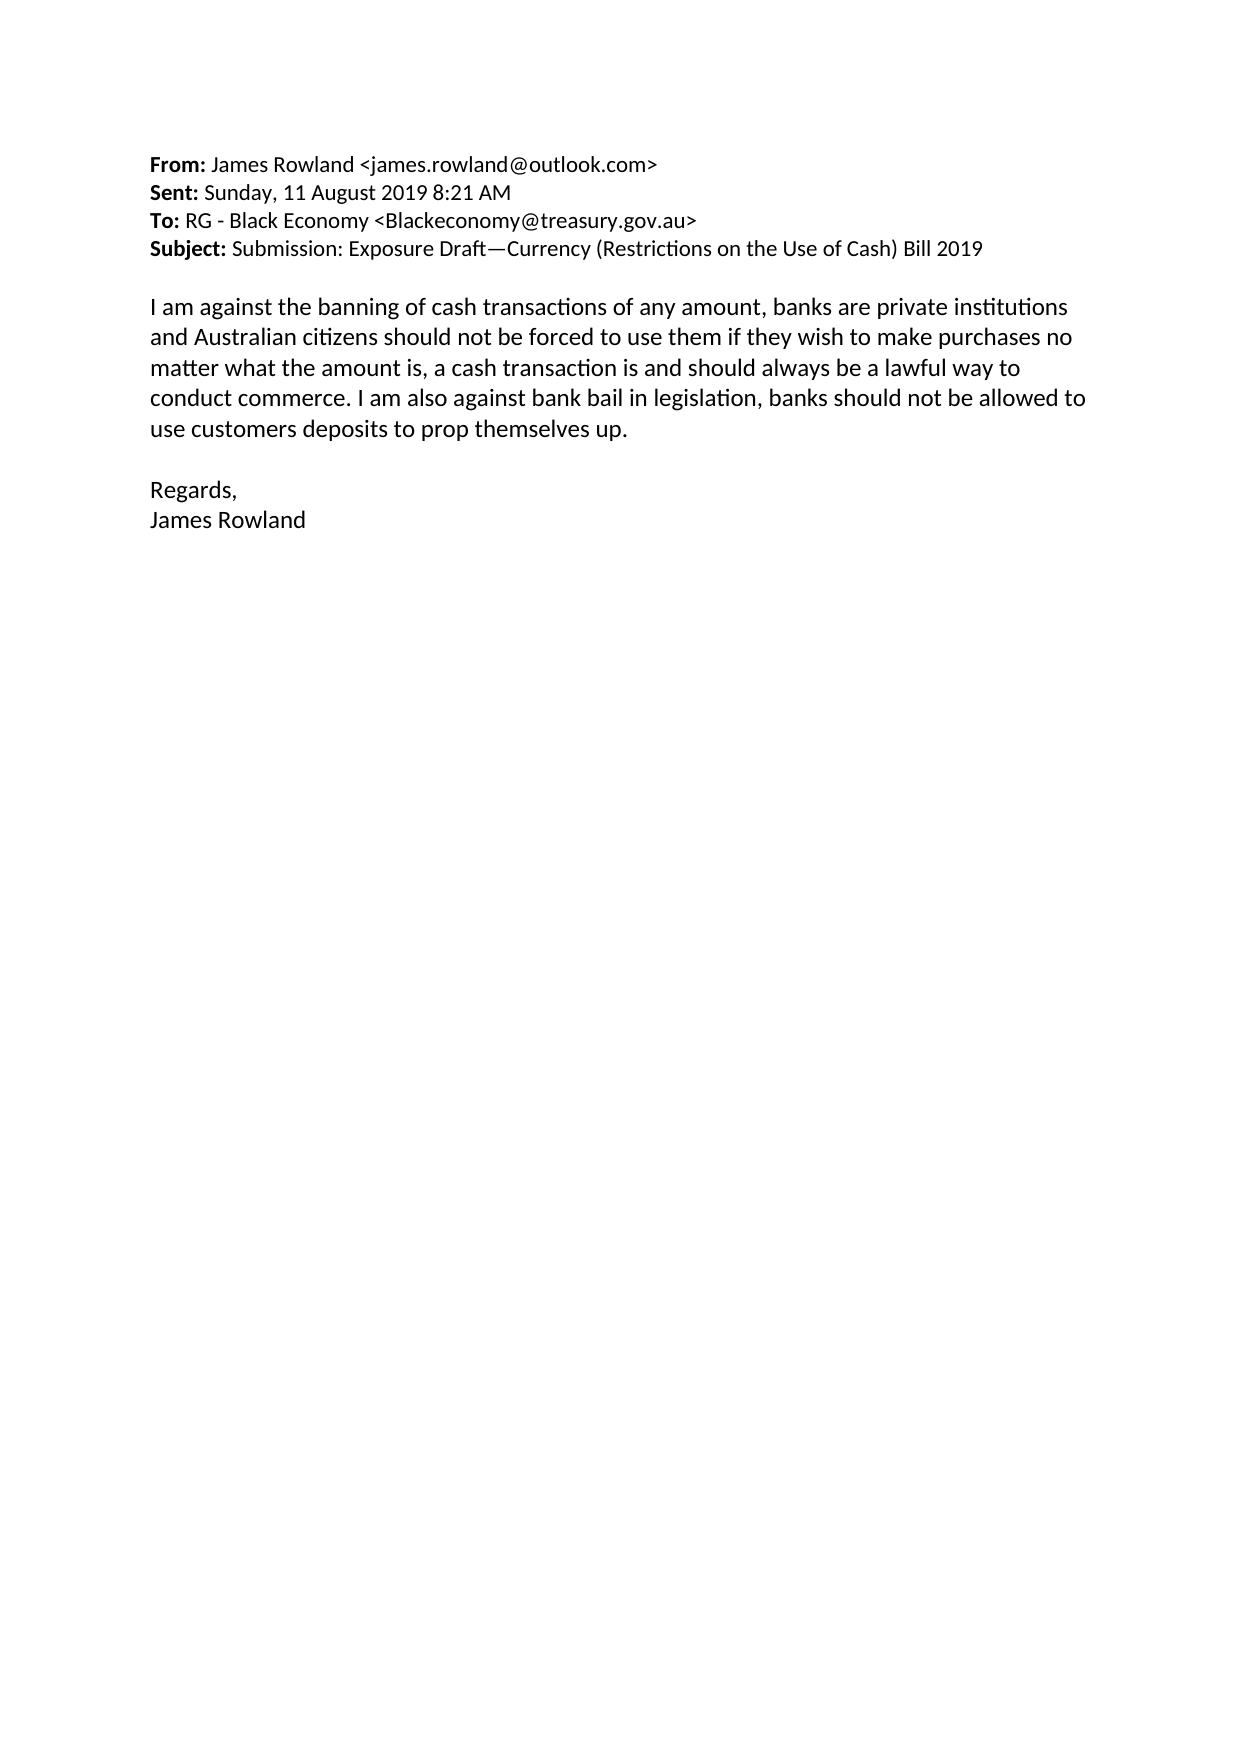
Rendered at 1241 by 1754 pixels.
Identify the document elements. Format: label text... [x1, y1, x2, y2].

text I am against the banning of cash transactions of any amount, banks are private institutions and Australian citizens should not be forced to use them if they wish to make purchases no matter what the amount is, a cash transaction is and should always be a lawful way to conduct commerce. I am also against bank bail in legislation, banks should not be allowed to use customers deposits to prop themselves up. [150, 291, 1090, 443]
text James Rowland [150, 504, 1090, 535]
text Regards, [150, 474, 1090, 504]
text From: James Rowland <james.rowland@outlook.com> Sent: Sunday, 11 August 2019 8:21 AM To: RG - Black Economy <Blackeconomy@treasury.gov.au> Subject: Submission: Exposure Draft—Currency (Restrictions on the Use of Cash) Bill 2019 [150, 150, 1090, 262]
